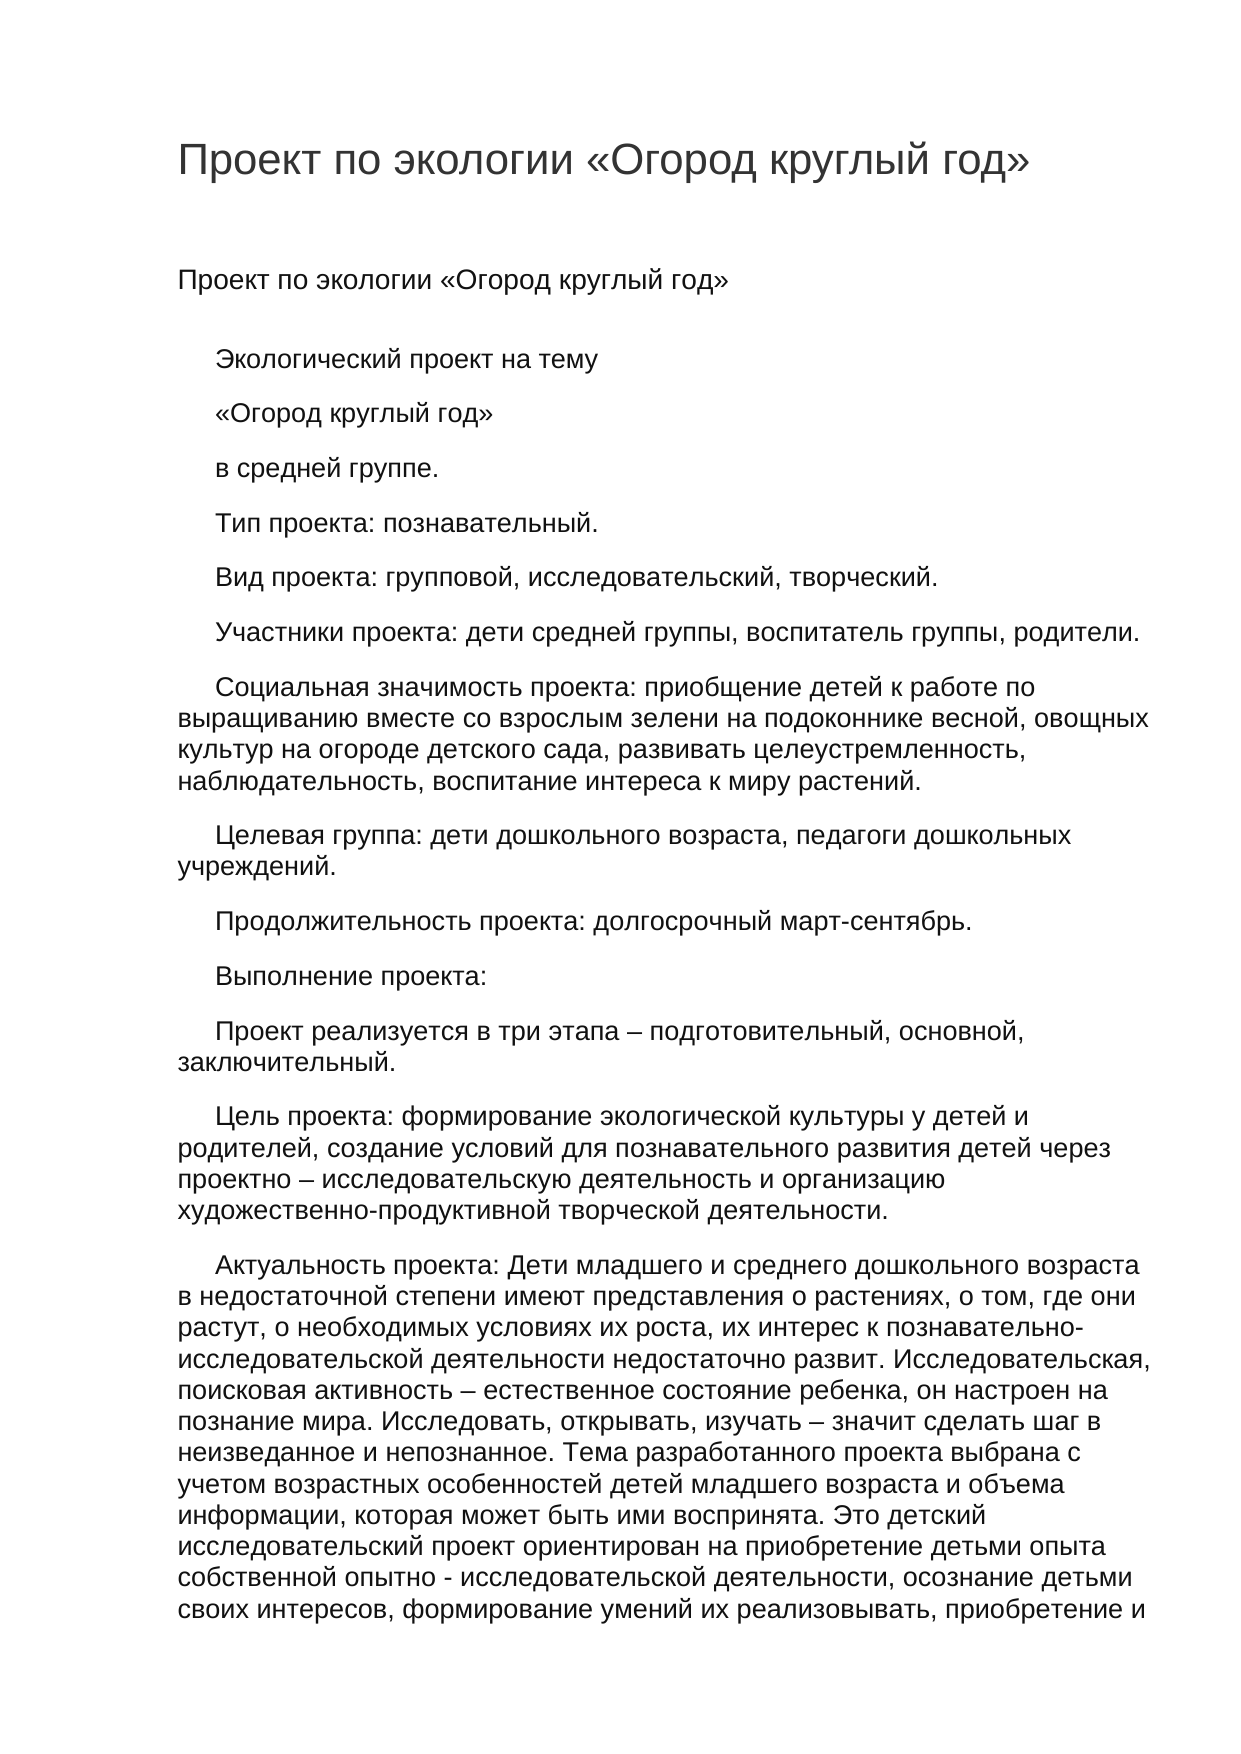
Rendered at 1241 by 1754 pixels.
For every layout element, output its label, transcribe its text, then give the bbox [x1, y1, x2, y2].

text Социальная значимость проекта: приобщение детей к работе по выращиванию вместе со взрослым зелени на подоконнике весной, овощных культур на огороде детского сада, развивать целеустремленность, наблюдательность, воспитание интереса к миру растений. [177, 671, 1152, 796]
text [177, 1249, 1152, 1624]
text Вид проекта: групповой, исследовательский, творческий. [177, 561, 1152, 593]
text Целевая группа: дети дошкольного возраста, педагоги дошкольных учреждений. [177, 819, 1152, 882]
text Проект по экологии «Огород круглый год» [177, 231, 1152, 296]
text в средней группе. [177, 452, 1152, 483]
text Продолжительность проекта: долгосрочный март-сентябрь. [177, 905, 1152, 936]
text Участники проекта: дети средней группы, воспитатель группы, родители. [177, 616, 1152, 647]
text Выполнение проекта: [177, 960, 1152, 991]
text Проект по экологии «Огород круглый год» [177, 134, 1152, 184]
text Тип проекта: познавательный. [177, 507, 1152, 538]
text Экологический проект на тему [177, 343, 1152, 374]
text «Огород круглый год» [177, 397, 1152, 428]
text Проект реализуется в три этапа – подготовительный, основной, заключительный. [177, 1014, 1152, 1077]
text Цель проекта: формирование экологической культуры у детей и родителей, создание условий для познавательного развития детей через проектно – исследовательскую деятельность и организацию художественно-продуктивной творческой деятельности. [177, 1100, 1152, 1225]
